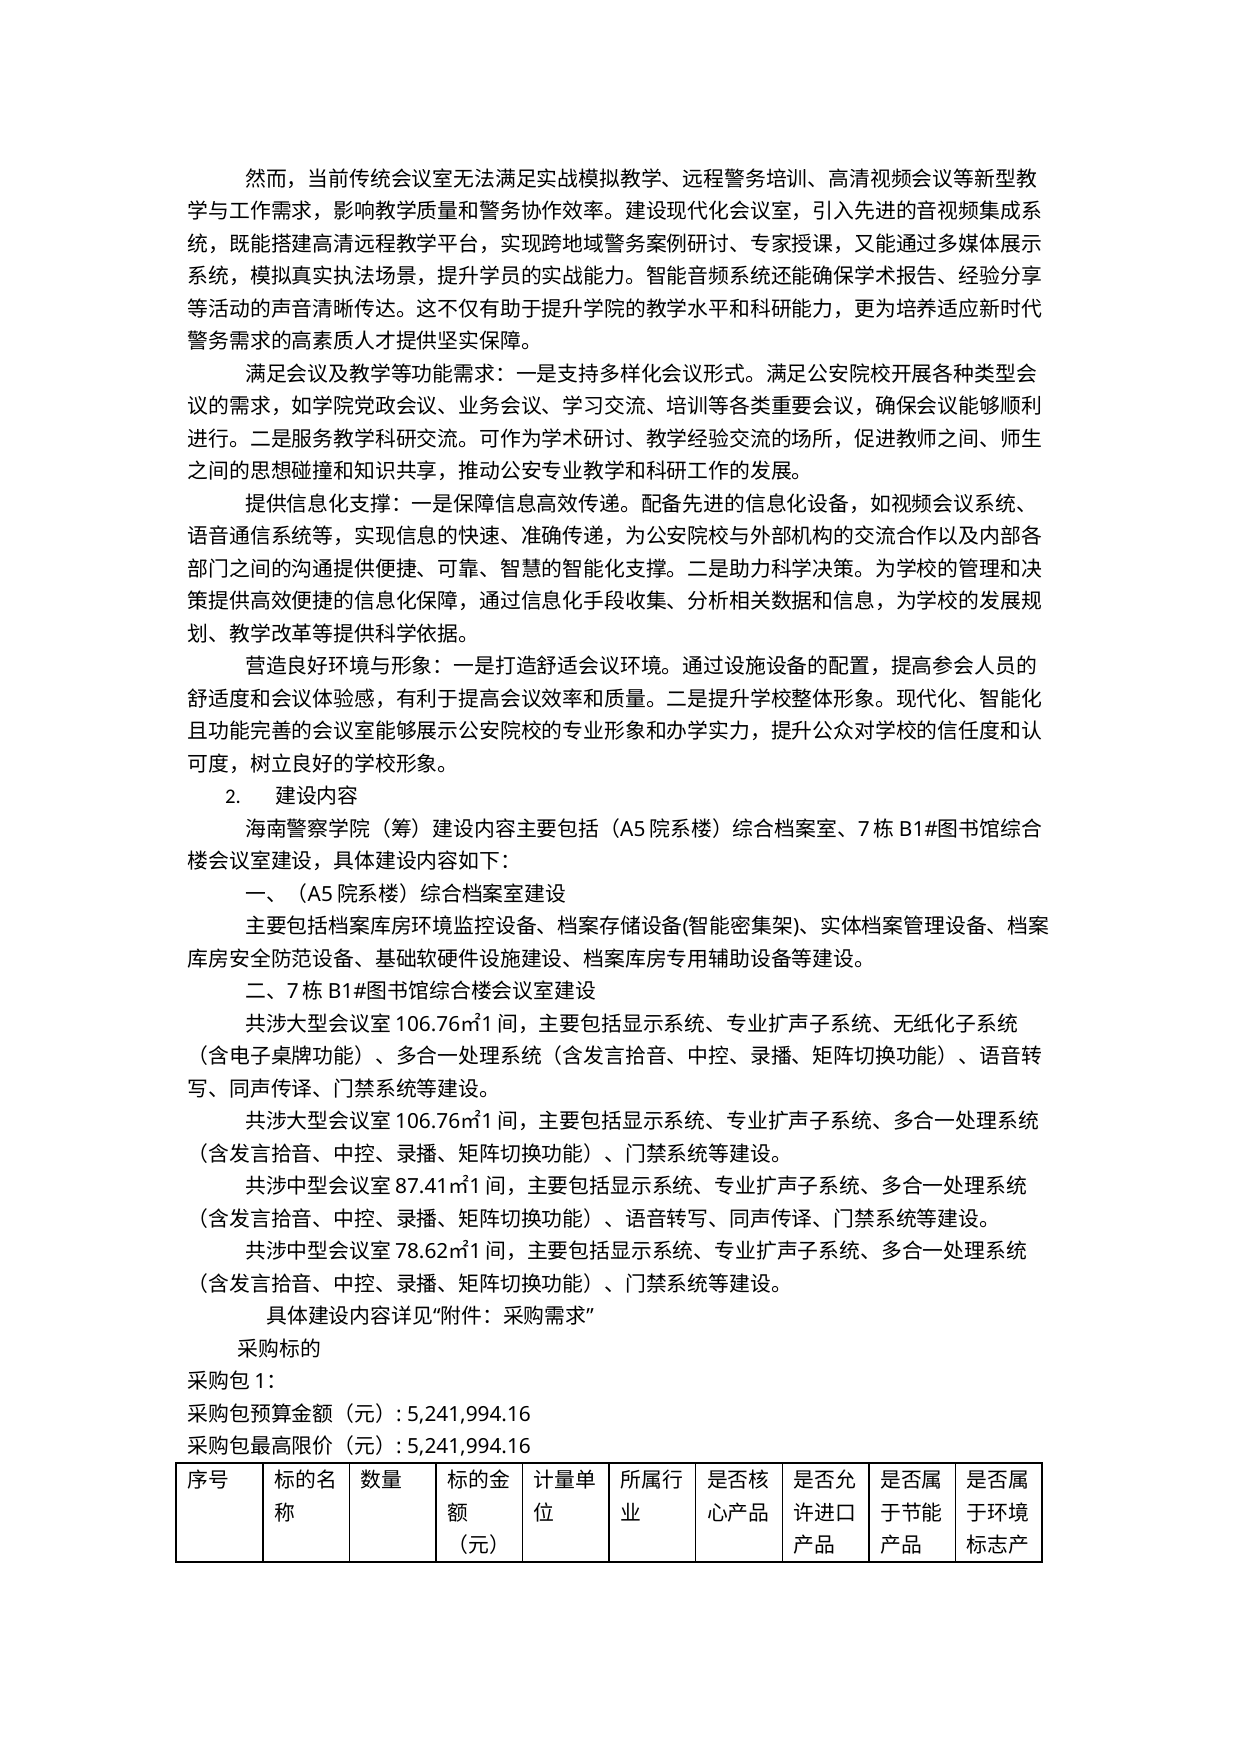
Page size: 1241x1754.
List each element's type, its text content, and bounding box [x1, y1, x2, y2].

text 采购包最高限价（元）: 5,241,994.16 [187, 1429, 1053, 1462]
text 然而，当前传统会议室无法满足实战模拟教学、远程警务培训、高清视频会议等新型教学与工作需求，影响教学质量和警务协作效率。建设现代化会议室，引入先进的音视频集成系统，既能搭建高清远程教学平台，实现跨地域警务案例研讨、专家授课，又能通过多媒体展示系统，模拟真实执法场景，提升学员的实战能力。智能音频系统还能确保学术报告、经验分享等活动的声音清晰传达。这不仅有助于提升学院的教学水平和科研能力，更为培养适应新时代警务需求的高素质人才提供坚实保障。 [187, 162, 1053, 357]
text 一、（A5院系楼）综合档案室建设 [187, 877, 1053, 909]
text 营造良好环境与形象：一是打造舒适会议环境。通过设施设备的配置，提高参会人员的舒适度和会议体验感，有利于提高会议效率和质量。二是提升学校整体形象。现代化、智能化且功能完善的会议室能够展示公安院校的专业形象和办学实力，提升公众对学校的信任度和认可度，树立良好的学校形象。 [187, 649, 1053, 779]
table_header 计量单位 [523, 1464, 608, 1561]
text 共涉中型会议室87.41㎡1间，主要包括显示系统、专业扩声子系统、多合一处理系统（含发言拾音、中控、录播、矩阵切换功能）、语音转写、同声传译、门禁系统等建设。 [187, 1169, 1053, 1234]
text 具体建设内容详见“附件：采购需求” [245, 1299, 1053, 1332]
text 采购包预算金额（元）: 5,241,994.16 [187, 1397, 1053, 1429]
list 建设内容 [225, 779, 1053, 812]
text 共涉大型会议室106.76㎡1间，主要包括显示系统、专业扩声子系统、无纸化子系统（含电子桌牌功能）、多合一处理系统（含发言拾音、中控、录播、矩阵切换功能）、语音转写、同声传译、门禁系统等建设。 [187, 1007, 1053, 1104]
table_header 是否属于节能产品 [870, 1464, 955, 1561]
table_header 序号 [177, 1464, 262, 1561]
text 提供信息化支撑：一是保障信息高效传递。配备先进的信息化设备，如视频会议系统、语音通信系统等，实现信息的快速、准确传递，为公安院校与外部机构的交流合作以及内部各部门之间的沟通提供便捷、可靠、智慧的智能化支撑。二是助力科学决策。为学校的管理和决策提供高效便捷的信息化保障，通过信息化手段收集、分析相关数据和信息，为学校的发展规划、教学改革等提供科学依据。 [187, 487, 1053, 649]
table_header 数量 [350, 1464, 435, 1561]
table_header 是否允许进口产品 [783, 1464, 868, 1561]
text 采购标的 [187, 1332, 1053, 1364]
text 共涉中型会议室78.62㎡1间，主要包括显示系统、专业扩声子系统、多合一处理系统（含发言拾音、中控、录播、矩阵切换功能）、门禁系统等建设。 [187, 1234, 1053, 1299]
text 采购包1： [187, 1364, 1053, 1397]
table_header 是否属于环境标志产品 [956, 1464, 1041, 1561]
text 海南警察学院（筹）建设内容主要包括（A5院系楼）综合档案室、7栋B1#图书馆综合楼会议室建设，具体建设内容如下： [187, 812, 1053, 877]
table_header 标的金额 （元） [437, 1464, 522, 1561]
table_header 所属行业 [610, 1464, 695, 1561]
text 满足会议及教学等功能需求：一是支持多样化会议形式。满足公安院校开展各种类型会议的需求，如学院党政会议、业务会议、学习交流、培训等各类重要会议，确保会议能够顺利进行。二是服务教学科研交流。可作为学术研讨、教学经验交流的场所，促进教师之间、师生之间的思想碰撞和知识共享，推动公安专业教学和科研工作的发展。 [187, 357, 1053, 487]
table_header 是否核心产品 [696, 1464, 782, 1561]
text 二、7栋B1#图书馆综合楼会议室建设 [187, 974, 1053, 1007]
table_header 标的名称 [264, 1464, 349, 1561]
text 共涉大型会议室106.76㎡1间，主要包括显示系统、专业扩声子系统、多合一处理系统（含发言拾音、中控、录播、矩阵切换功能）、门禁系统等建设。 [187, 1104, 1053, 1169]
text 主要包括档案库房环境监控设备、档案存储设备(智能密集架)、实体档案管理设备、档案库房安全防范设备、基础软硬件设施建设、档案库房专用辅助设备等建设。 [187, 909, 1053, 974]
